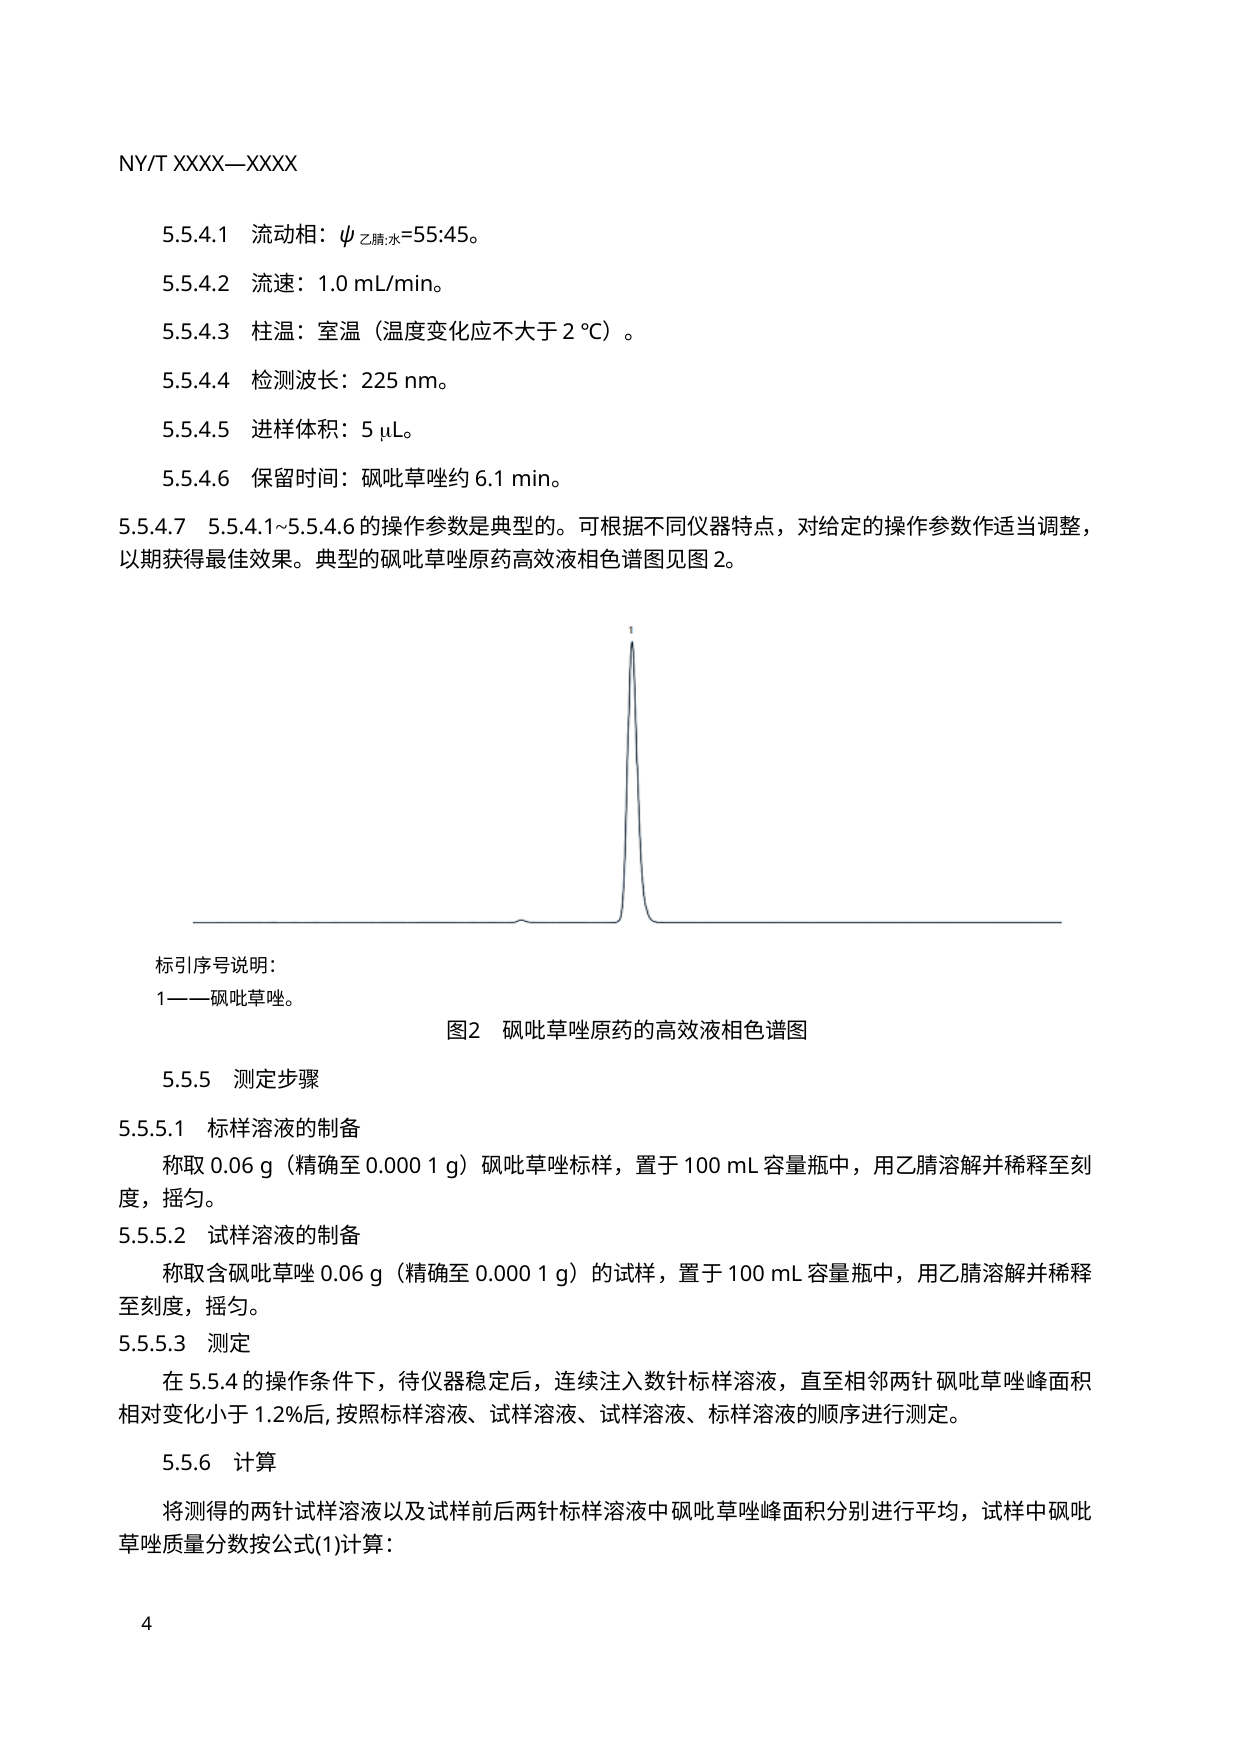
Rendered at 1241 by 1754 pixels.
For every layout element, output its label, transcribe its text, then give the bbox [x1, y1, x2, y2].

text 标引序号说明： [118, 948, 1093, 980]
text 1——砜吡草唑。 [118, 980, 1093, 1013]
text 5.5.4.1~5.5.4.6的操作参数是典型的。可根据不同仪器特点，对给定的操作参数作适当调整，以期获得最佳效果。典型的砜吡草唑原药高效液相色谱图见图2。 [118, 509, 1093, 574]
text 试样溶液的制备 [118, 1218, 1093, 1251]
text 测定步骤 [118, 1062, 1093, 1094]
text 柱温：室温（温度变化应不大于2 ℃）。 [118, 314, 1093, 347]
text 称取含砜吡草唑0.06 g（精确至0.000 1 g）的试样，置于100 mL容量瓶中，用乙腈溶解并稀释至刻度，摇匀。 [118, 1256, 1093, 1321]
text 流速：1.0 mL/min。 [118, 265, 1093, 298]
text 在5.5.4的操作条件下，待仪器稳定后，连续注入数针标样溶液，直至相邻两针砜吡草唑峰面积相对变化小于1.2%后, 按照标样溶液、试样溶液、试样溶液、标样溶液的顺序进行测定。 [118, 1364, 1093, 1429]
text 将测得的两针试样溶液以及试样前后两针标样溶液中砜吡草唑峰面积分别进行平均，试样中砜吡草唑质量分数按公式(1)计算： [118, 1494, 1093, 1559]
text 进样体积：5 L。 [118, 412, 1093, 444]
text 检测波长：225 nm。 [118, 363, 1093, 395]
text 流动相：ψ乙腈:水=55:45。 [118, 217, 1093, 249]
text 砜吡草唑原药的高效液相色谱图 [118, 1013, 1093, 1045]
text 标样溶液的制备 [118, 1110, 1093, 1143]
text 保留时间：砜吡草唑约6.1 min。 [118, 460, 1093, 493]
picture [192, 590, 1062, 941]
text 称取0.06 g（精确至0.000 1 g）砜吡草唑标样，置于100 mL容量瓶中，用乙腈溶解并稀释至刻度，摇匀。 [118, 1148, 1093, 1213]
text 计算 [118, 1445, 1093, 1478]
text 测定 [118, 1326, 1093, 1359]
